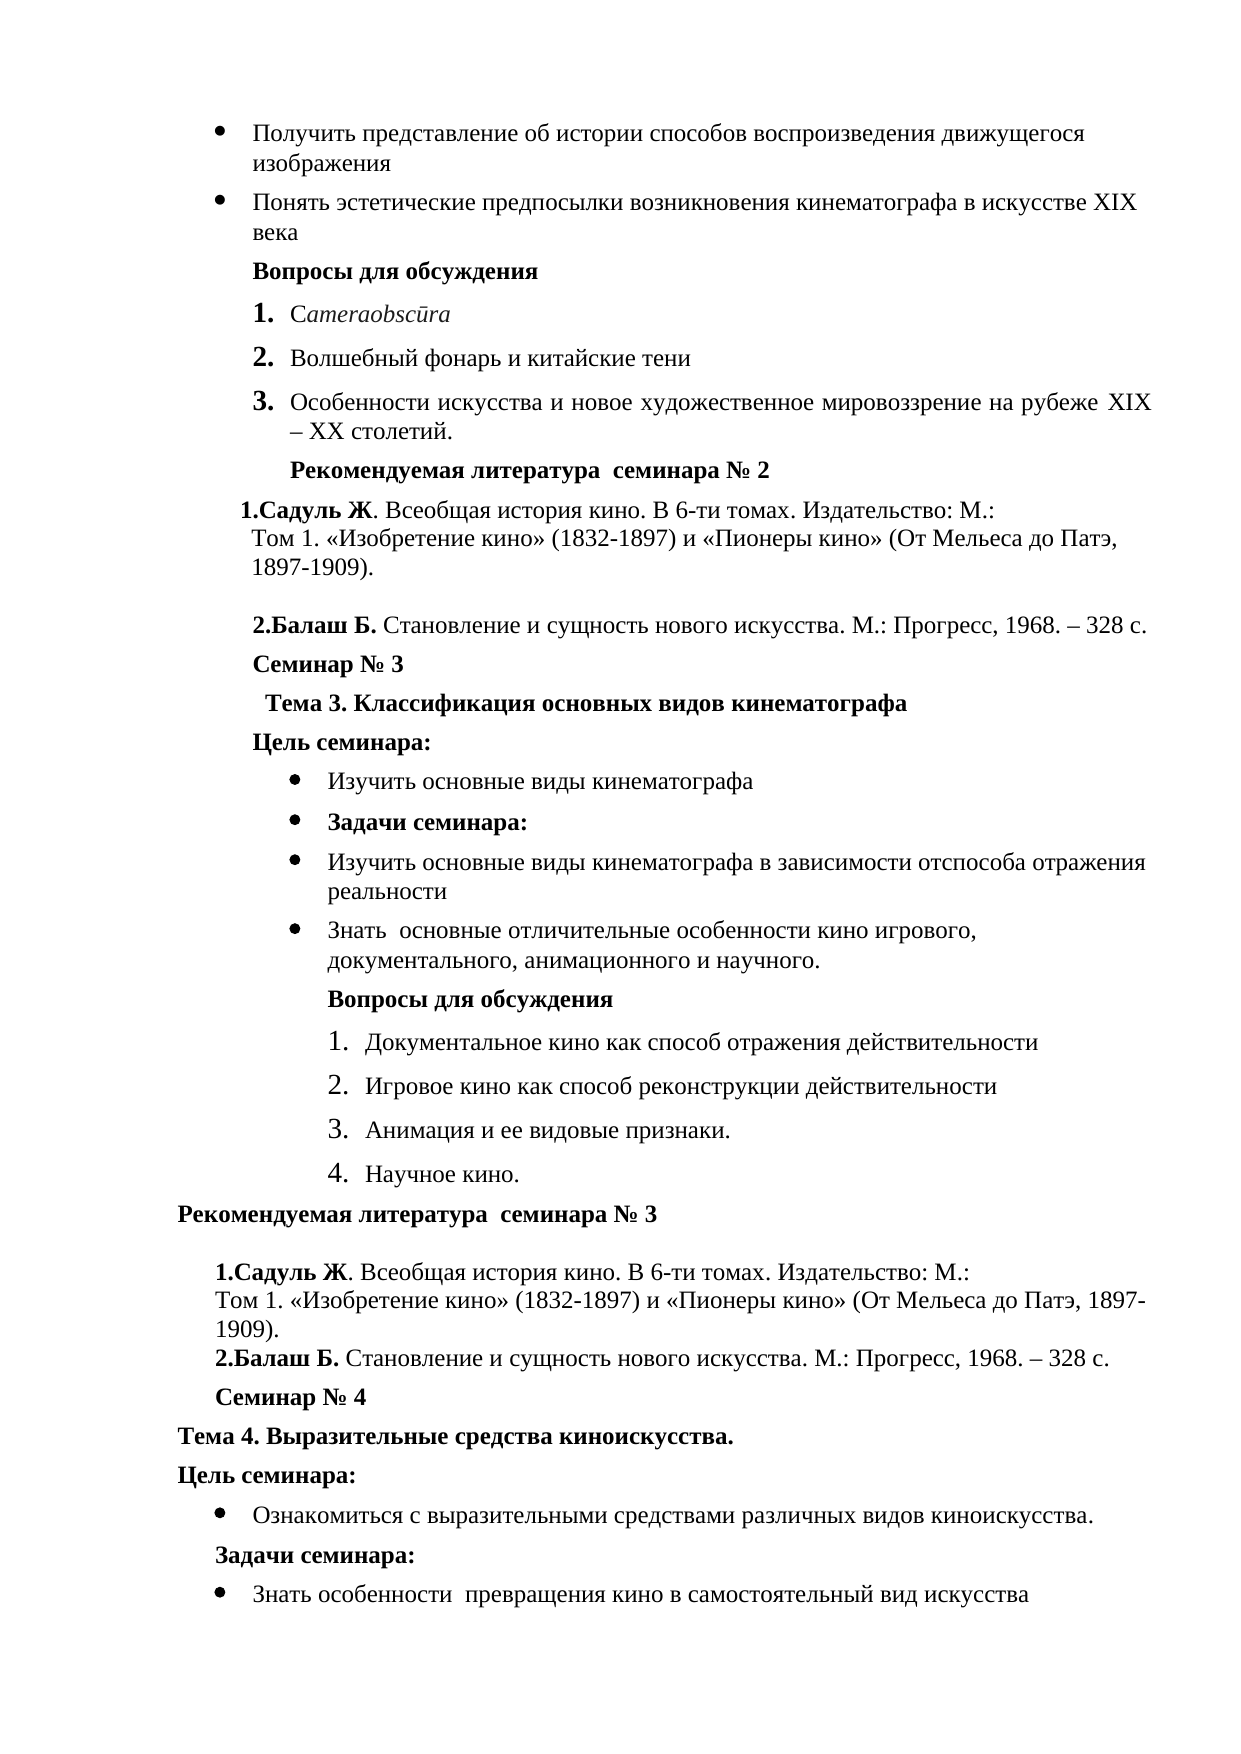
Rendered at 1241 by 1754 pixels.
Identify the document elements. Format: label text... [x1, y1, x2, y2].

list Научное кино. [327, 1155, 1152, 1189]
list Задачи семинара: [290, 807, 1152, 836]
list Cameraobscūra [252, 295, 1152, 328]
text 1.Садуль Ж. Всеобщая история кино. В 6-ти томах. Издательство: М.: [177, 495, 1152, 523]
text Цель семинара: [252, 727, 1152, 756]
list Особенности искусства и новое художественное мировоззрение на рубеже XIX – ХХ столетий. [252, 383, 1152, 445]
list Понять эстетические предпосылки возникновения кинематографа в искусстве ХIХ века [215, 187, 1152, 245]
list Ознакомиться с выразительными средствами различных видов киноискусства. [215, 1500, 1152, 1529]
text Задачи семинара: [215, 1540, 1152, 1569]
text Вопросы для обсуждения [327, 984, 1152, 1013]
text Тема 4. Выразительные средства киноискусства. [177, 1421, 1152, 1450]
text Рекомендуемая литература семинара № 2 [290, 456, 1152, 484]
list Семинар № 3 [252, 649, 1152, 678]
text 2.Балаш Б. Становление и сущность нового искусства. М.: Прогресс, 1968. – 328 с. [252, 610, 1152, 638]
text Том 1. «Изобретение кино» (1832-1897) и «Пионеры кино» (От Мельеса до Патэ, 1897-1909). [215, 1286, 1152, 1343]
list Документальное кино как способ отражения действительности [327, 1023, 1152, 1057]
list Тема 3. Классификация основных видов кинематографа [252, 688, 1152, 717]
text Рекомендуемая литература семинара № 3 [177, 1199, 1152, 1228]
list Изучить основные виды кинематографа в зависимости отспособа отражения реальности [290, 847, 1152, 905]
text Вопросы для обсуждения [252, 256, 1152, 284]
list Знать основные отличительные особенности кино игрового, документального, анимационного и научного. [290, 916, 1152, 974]
list Изучить основные виды кинематографа [290, 766, 1152, 796]
list Получить представление об истории способов воспроизведения движущегося изображения [215, 118, 1152, 177]
list Игровое кино как способ реконструкции действительности [327, 1067, 1152, 1101]
text Цель семинара: [177, 1461, 1152, 1489]
list Волшебный фонарь и китайские тени [252, 339, 1152, 372]
text Семинар № 4 [215, 1382, 1152, 1411]
text 1.Садуль Ж. Всеобщая история кино. В 6-ти томах. Издательство: М.: [215, 1257, 1152, 1286]
list Анимация и ее видовые признаки. [327, 1111, 1152, 1145]
text Том 1. «Изобретение кино» (1832-1897) и «Пионеры кино» (От Мельеса до Патэ, 1897-1909). [251, 523, 1152, 581]
list Знать особенности превращения кино в самостоятельный вид искусства [215, 1579, 1152, 1609]
text 2.Балаш Б. Становление и сущность нового искусства. М.: Прогресс, 1968. – 328 с. [215, 1343, 1152, 1372]
